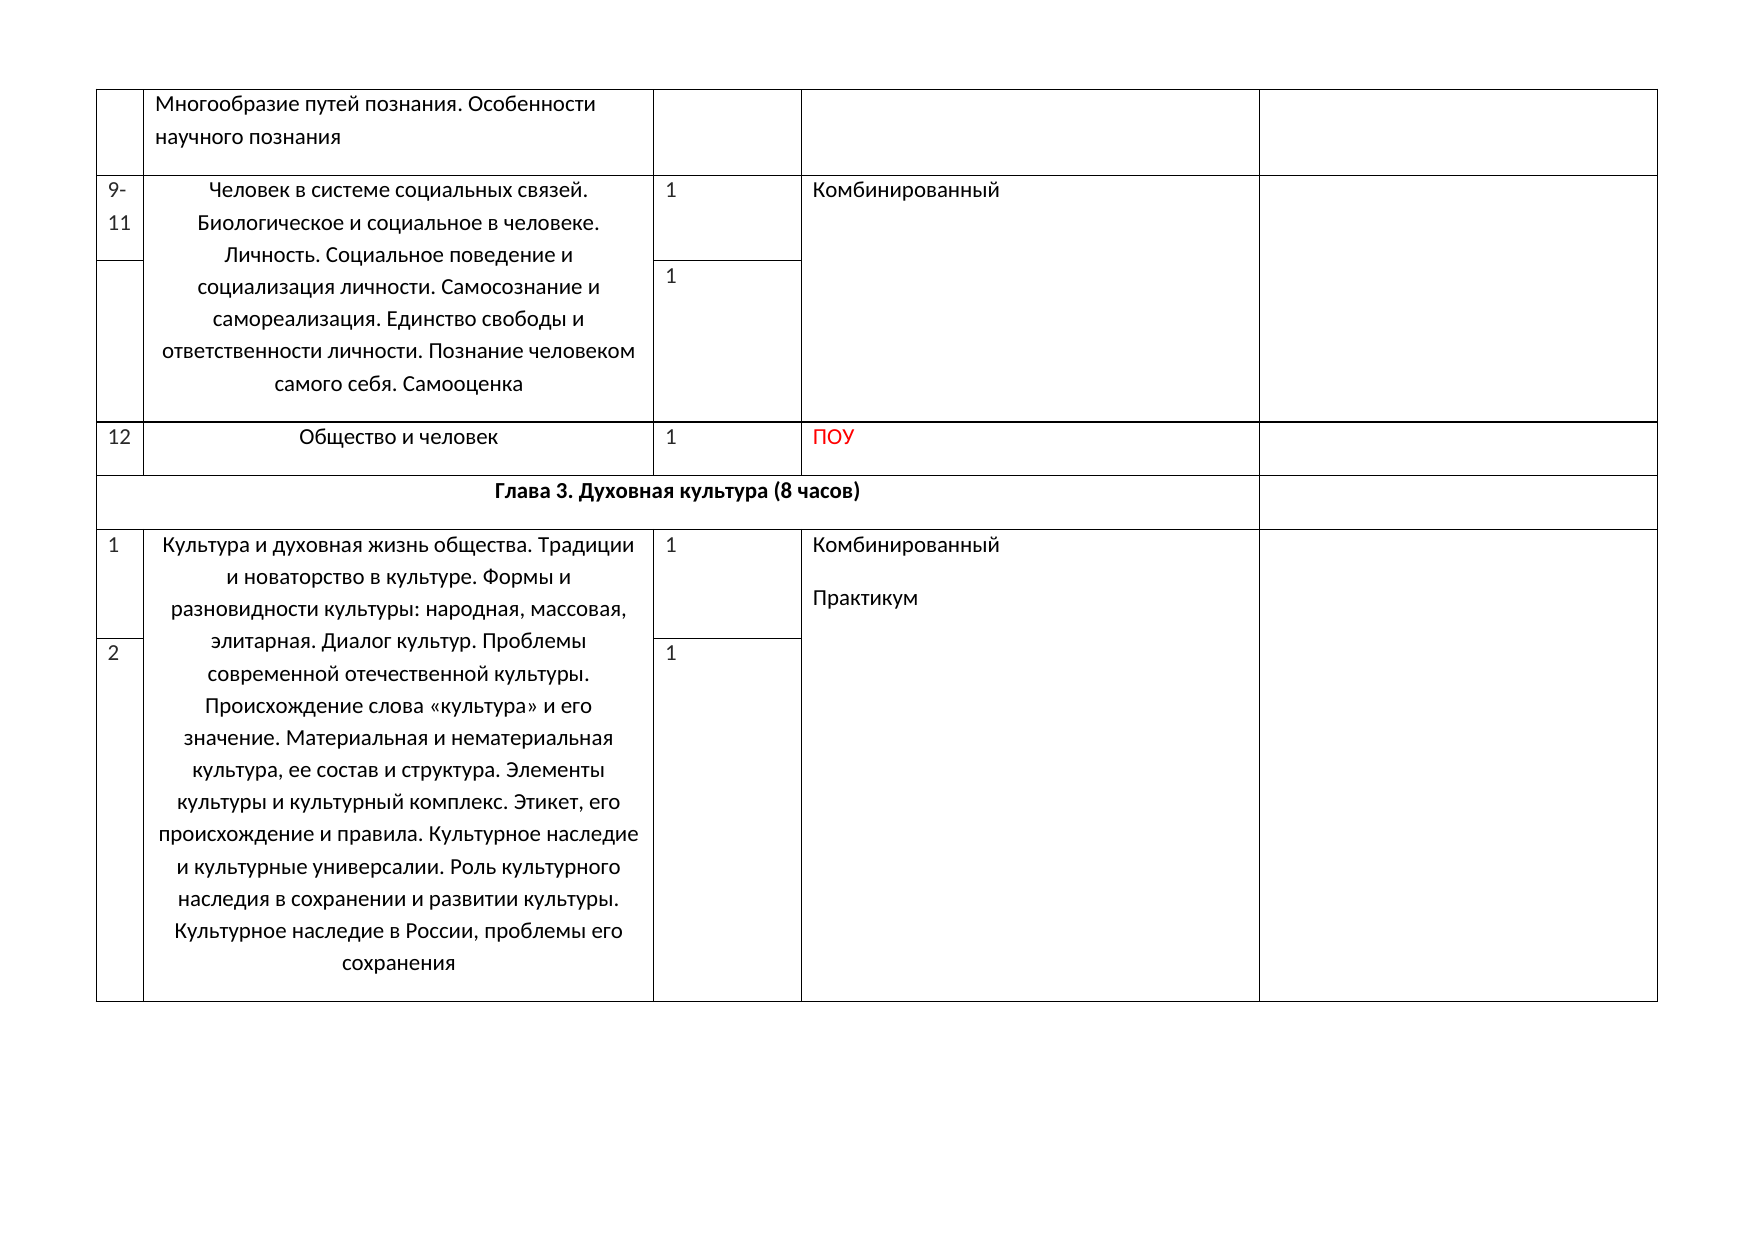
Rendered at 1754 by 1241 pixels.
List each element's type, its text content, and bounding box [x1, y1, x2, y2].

table_cell Комбинированный Практикум [802, 530, 1259, 1001]
table_cell 2 [97, 639, 143, 1001]
table_cell [1260, 476, 1657, 529]
table_cell [97, 90, 143, 174]
table_cell Культура и духовная жизнь общества. Традиции и новаторство в культуре. Формы и разновидности культуры: народная, массовая, элитарная. Диалог культур. Проблемы современной отечественной культуры. Происхождение слова «культура» и его значение. Материальная и нематериальная культура, ее состав и структура. Элементы культуры и культурный комплекс. Этикет, его происхождение и правила. Культурное наследие и культурные универсалии. Роль культурного наследия в сохранении и развитии культуры. Культурное наследие в России, проблемы его сохранения [144, 530, 653, 1001]
table_cell Глава 3. Духовная культура (8 часов) [97, 476, 1259, 529]
table_cell 1 [654, 261, 801, 421]
table_cell [1260, 423, 1657, 475]
table_cell Человек в системе социальных связей. Биологическое и социальное в человеке. Личность. Социальное поведение и социализация личности. Самосознание и самореализация. Единство свободы и ответственности личности. Познание человеком самого себя. Самооценка [144, 176, 653, 421]
table_cell Общество и человек [144, 423, 653, 475]
table_cell 1 [654, 530, 801, 637]
table_cell Комбинированный [802, 176, 1259, 421]
table_cell ПОУ [802, 423, 1259, 475]
table_cell [1260, 176, 1657, 421]
table_cell [97, 261, 143, 421]
table_cell 9-11 [97, 176, 143, 260]
table_cell 1 [654, 639, 801, 1001]
table_cell [1260, 530, 1657, 1001]
table_cell [654, 90, 801, 174]
table_cell 1 [654, 176, 801, 260]
table_cell 1 [654, 423, 801, 475]
table_cell 1 [97, 530, 143, 637]
table_cell 12 [97, 423, 143, 475]
